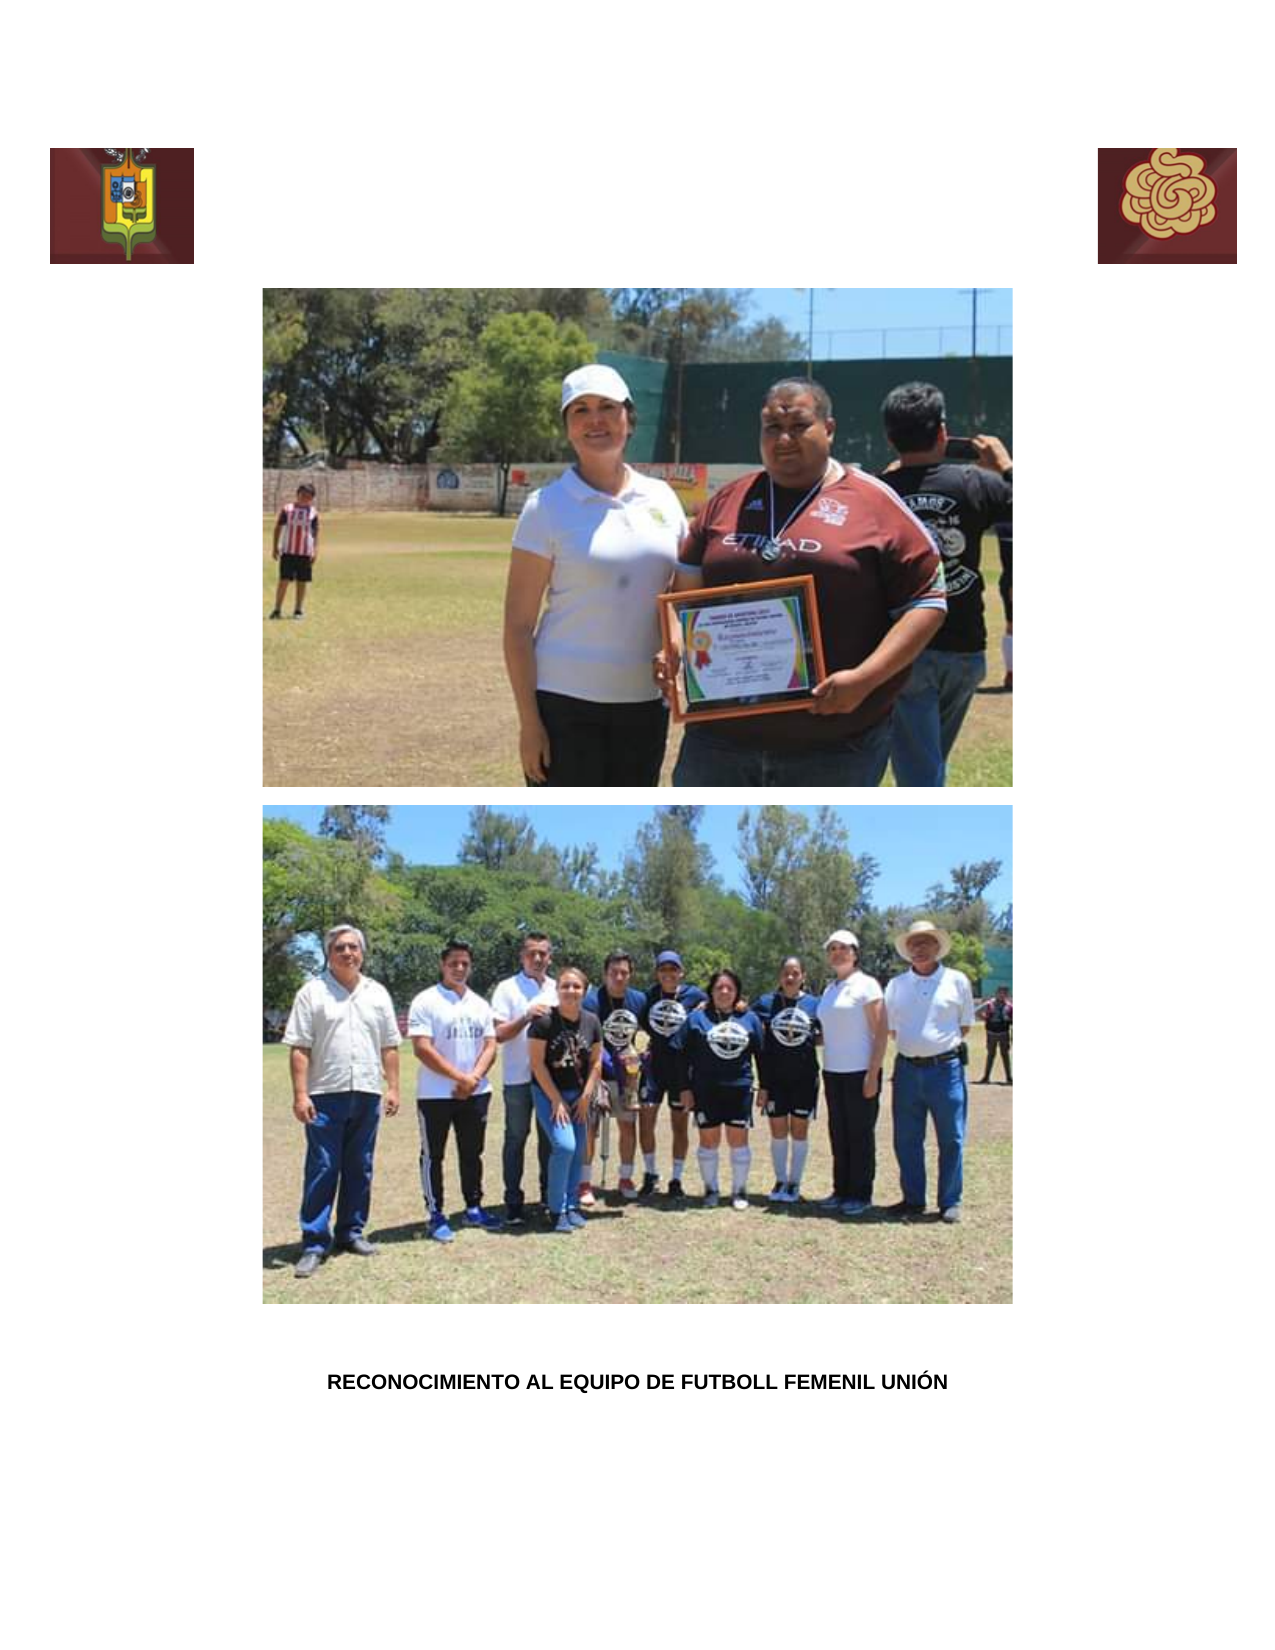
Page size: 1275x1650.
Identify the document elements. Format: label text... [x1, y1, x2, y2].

picture [1097, 148, 1237, 264]
picture [262, 288, 1013, 787]
picture [50, 148, 194, 264]
text RECONOCIMIENTO AL EQUIPO DE FUTBOLL FEMENIL UNIÓN [177, 1370, 1098, 1394]
picture [262, 805, 1013, 1304]
